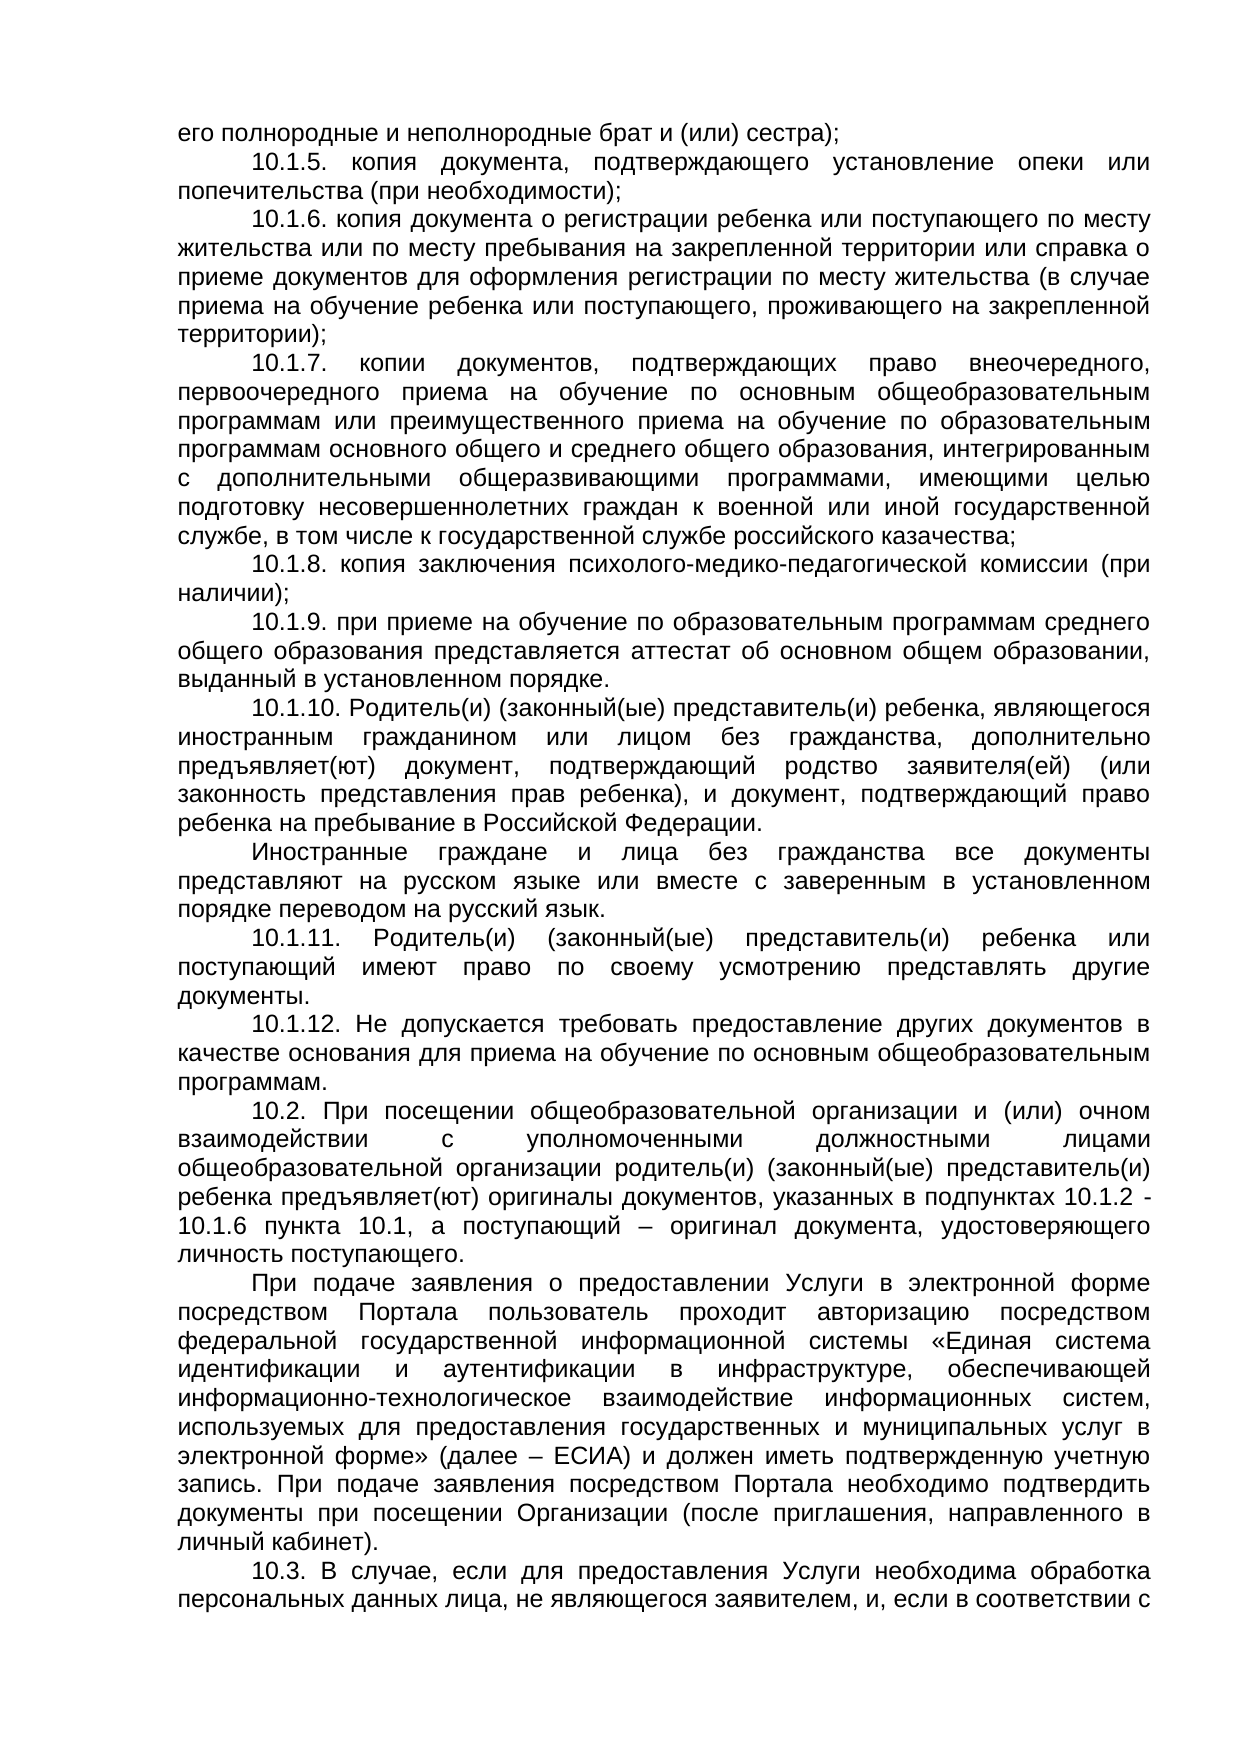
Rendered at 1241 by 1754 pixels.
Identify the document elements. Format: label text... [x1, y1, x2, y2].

text При подаче заявления о предоставлении Услуги в электронной форме посредством Портала пользователь проходит авторизацию посредством федеральной государственной информационной системы «Единая система идентификации и аутентификации в инфраструктуре, обеспечивающей информационно-технологическое взаимодействие информационных систем, используемых для предоставления государственных и муниципальных услуг в электронной форме» (далее – ЕСИА) и должен иметь подтвержденную учетную запись. При подаче заявления посредством Портала необходимо подтвердить документы при посещении Организации (после приглашения, направленного в личный кабинет). [177, 1268, 1152, 1556]
text 10.1.7. копии документов, подтверждающих право внеочередного, первоочередного приема на обучение по основным общеобразовательным программам или преимущественного приема на обучение по образовательным программам основного общего и среднего общего образования, интегрированным с дополнительными общеразвивающими программами, имеющими целью подготовку несовершеннолетних граждан к военной или иной государственной службе, в том числе к государственной службе российского казачества; [177, 348, 1152, 549]
text 10.2. При посещении общеобразовательной организации и (или) очном взаимодействии с уполномоченными должностными лицами общеобразовательной организации родитель(и) (законный(ые) представитель(и) ребенка предъявляет(ют) оригиналы документов, указанных в подпунктах 10.1.2 - 10.1.6 пункта 10.1, а поступающий – оригинал документа, удостоверяющего личность поступающего. [177, 1096, 1152, 1268]
text 10.1.5. копия документа, подтверждающего установление опеки или попечительства (при необходимости); [177, 147, 1152, 204]
text 10.1.6. копия документа о регистрации ребенка или поступающего по месту жительства или по месту пребывания на закрепленной территории или справка о приеме документов для оформления регистрации по месту жительства (в случае приема на обучение ребенка или поступающего, проживающего на закрепленной территории); [177, 204, 1152, 348]
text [177, 1556, 1152, 1613]
text 10.1.10. Родитель(и) (законный(ые) представитель(и) ребенка, являющегося иностранным гражданином или лицом без гражданства, дополнительно предъявляет(ют) документ, подтверждающий родство заявителя(ей) (или законность представления прав ребенка), и документ, подтверждающий право ребенка на пребывание в Российской Федерации. [177, 693, 1152, 837]
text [177, 118, 1152, 147]
text Иностранные граждане и лица без гражданства все документы представляют на русском языке или вместе с заверенным в установленном порядке переводом на русский язык. [177, 837, 1152, 923]
text 10.1.8. копия заключения психолого-медико-педагогической комиссии (при наличии); [177, 549, 1152, 607]
text 10.1.11. Родитель(и) (законный(ые) представитель(и) ребенка или поступающий имеют право по своему усмотрению представлять другие документы. [177, 923, 1152, 1009]
text 10.1.12. Не допускается требовать предоставление других документов в качестве основания для приема на обучение по основным общеобразовательным программам. [177, 1009, 1152, 1096]
text 10.1.9. при приеме на обучение по образовательным программам среднего общего образования представляется аттестат об основном общем образовании, выданный в установленном порядке. [177, 607, 1152, 693]
